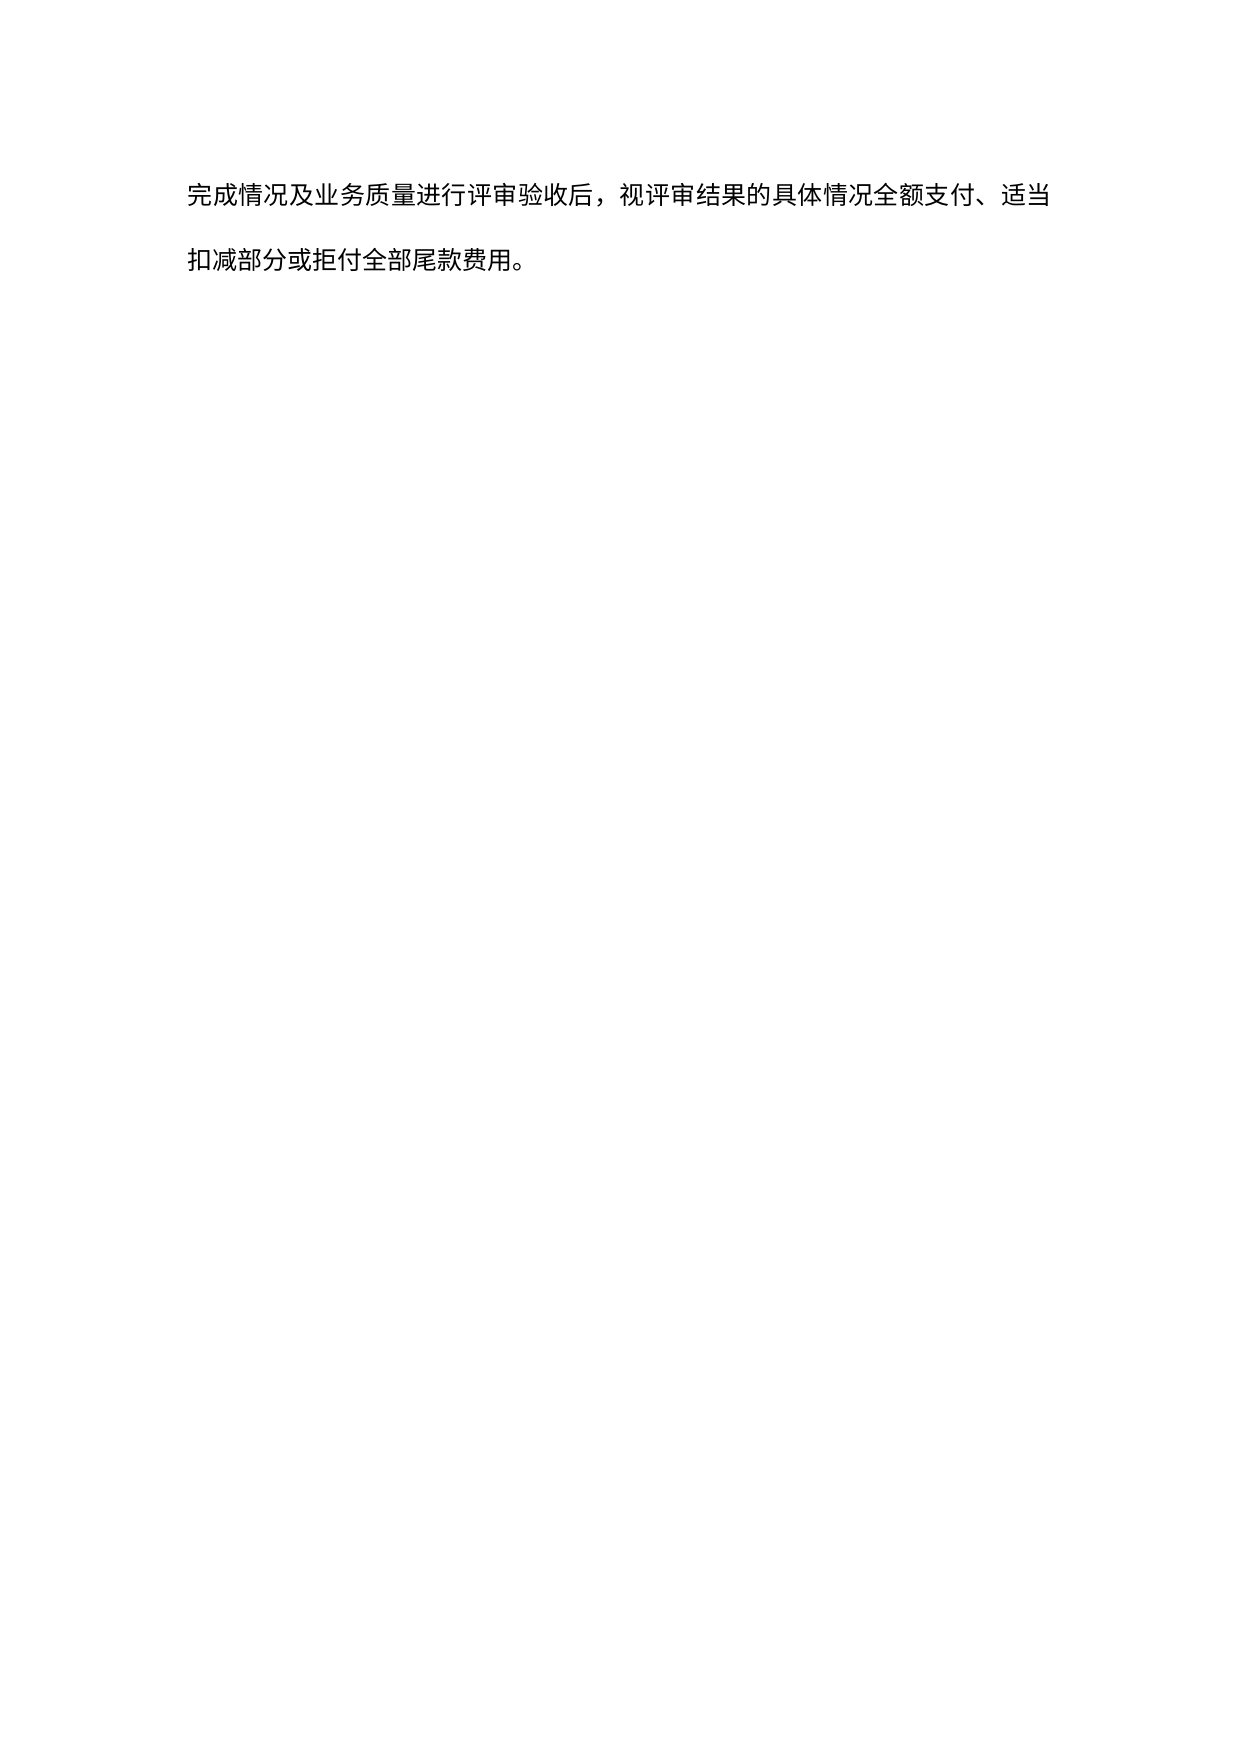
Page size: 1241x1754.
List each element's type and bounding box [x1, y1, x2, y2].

text [187, 162, 1053, 292]
